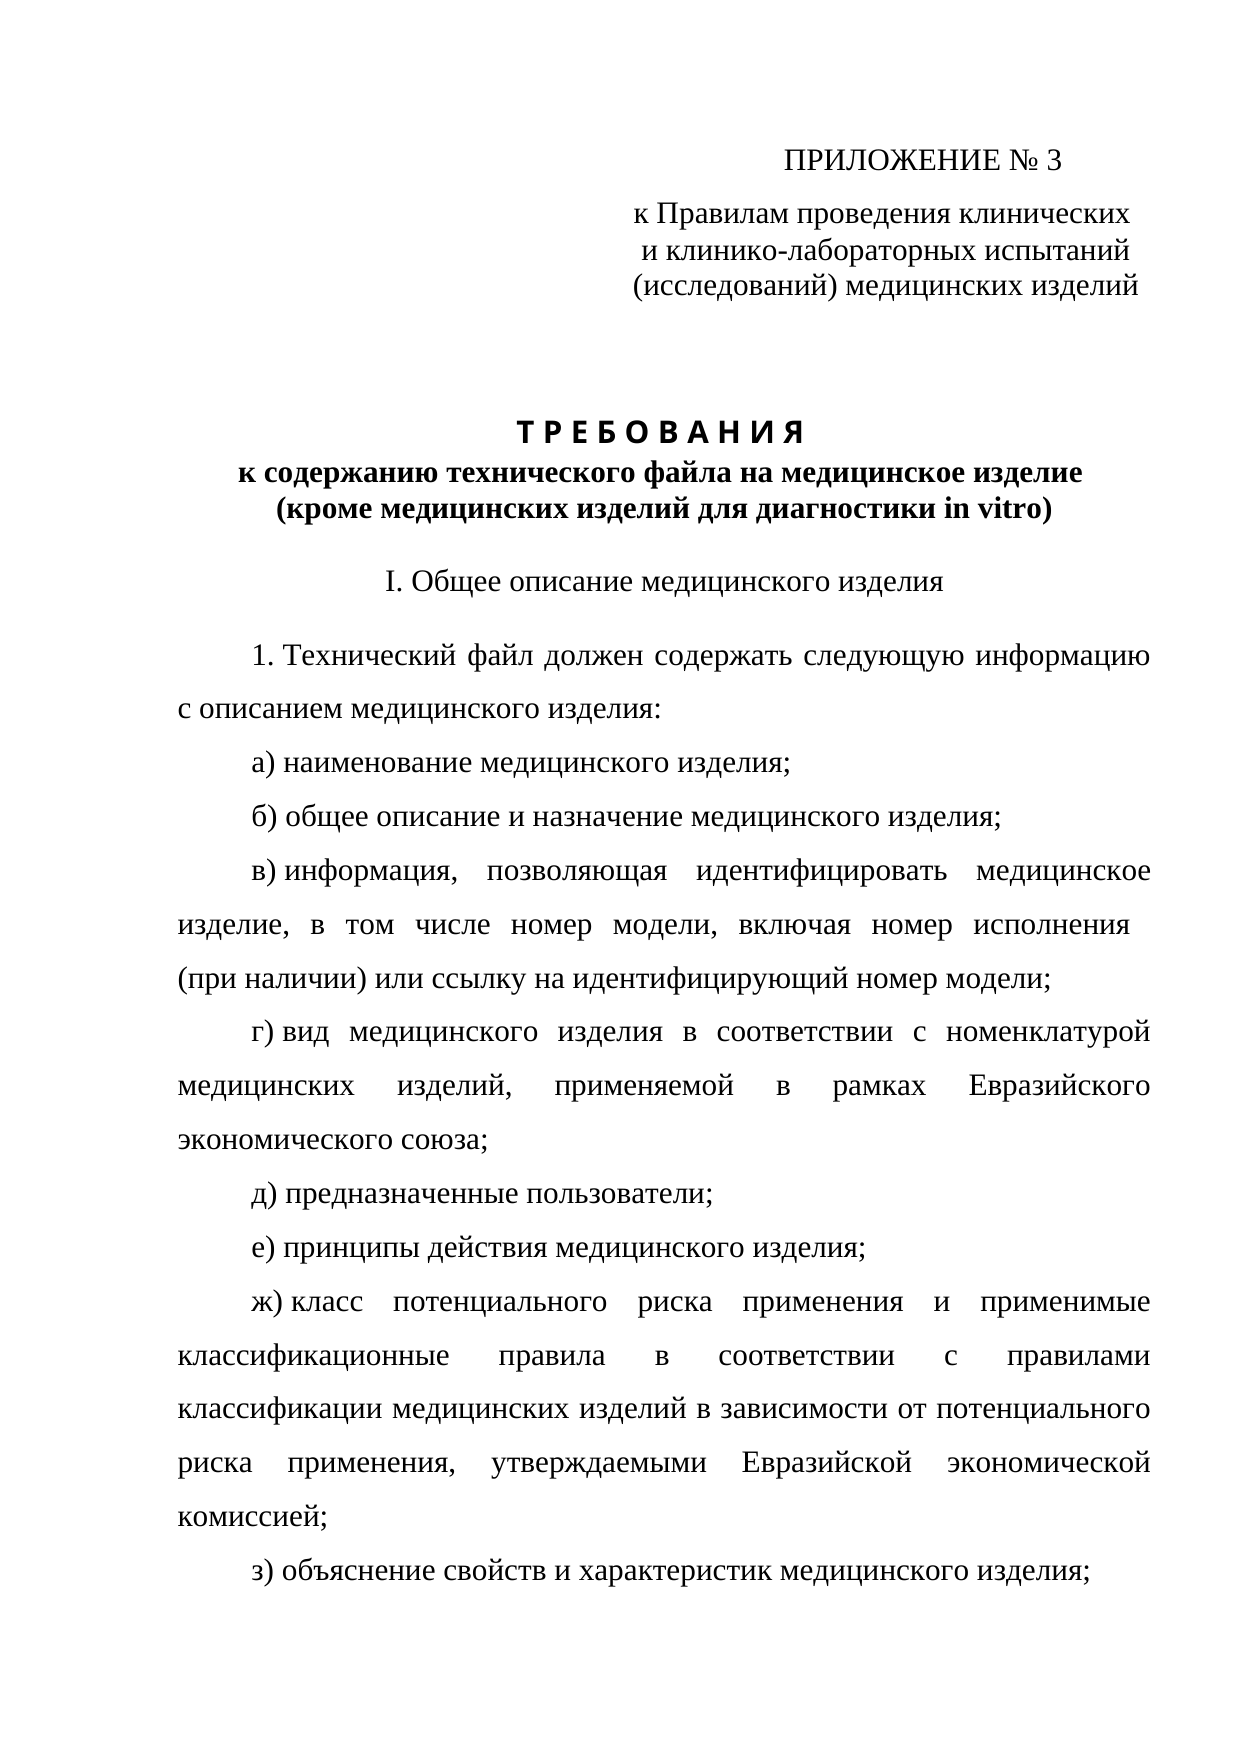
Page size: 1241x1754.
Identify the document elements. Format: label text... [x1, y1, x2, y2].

text г) вид медицинского изделия в соответствии с номенклатурой медицинских изделий, применяемой в рамках Евразийского экономического союза; [177, 1013, 1152, 1156]
text к Правилам проведения клинических и клинико-лабораторных испытаний (исследований) медицинских изделий [620, 195, 1152, 303]
text I. Общее описание медицинского изделия [177, 562, 1152, 598]
text а) наименование медицинского изделия; [177, 743, 1152, 779]
text ж) класс потенциального риска применения и применимые классификационные правила в соответствии с правилами классификации медицинских изделий в зависимости от потенциального риска применения, утверждаемыми Евразийской экономической комиссией; [177, 1282, 1152, 1533]
text е) принципы действия медицинского изделия; [177, 1228, 1152, 1264]
text д) предназначенные пользователи; [177, 1174, 1152, 1210]
text Приложение № 3 [620, 141, 1152, 177]
text 1. Технический файл должен содержать следующую информацию с описанием медицинского изделия: [177, 636, 1152, 726]
text ТРЕБОВАНИЯ к содержанию технического файла на медицинское изделие (кроме медицинских изделий для диагностики in vitro) [177, 410, 1152, 525]
text б) общее описание и назначение медицинского изделия; [177, 797, 1152, 833]
text в) информация, позволяющая идентифицировать медицинское изделие, в том числе номер модели, включая номер исполнения (при наличии) или ссылку на идентифицирующий номер модели; [177, 851, 1152, 995]
text з) объяснение свойств и характеристик медицинского изделия; [177, 1551, 1152, 1587]
